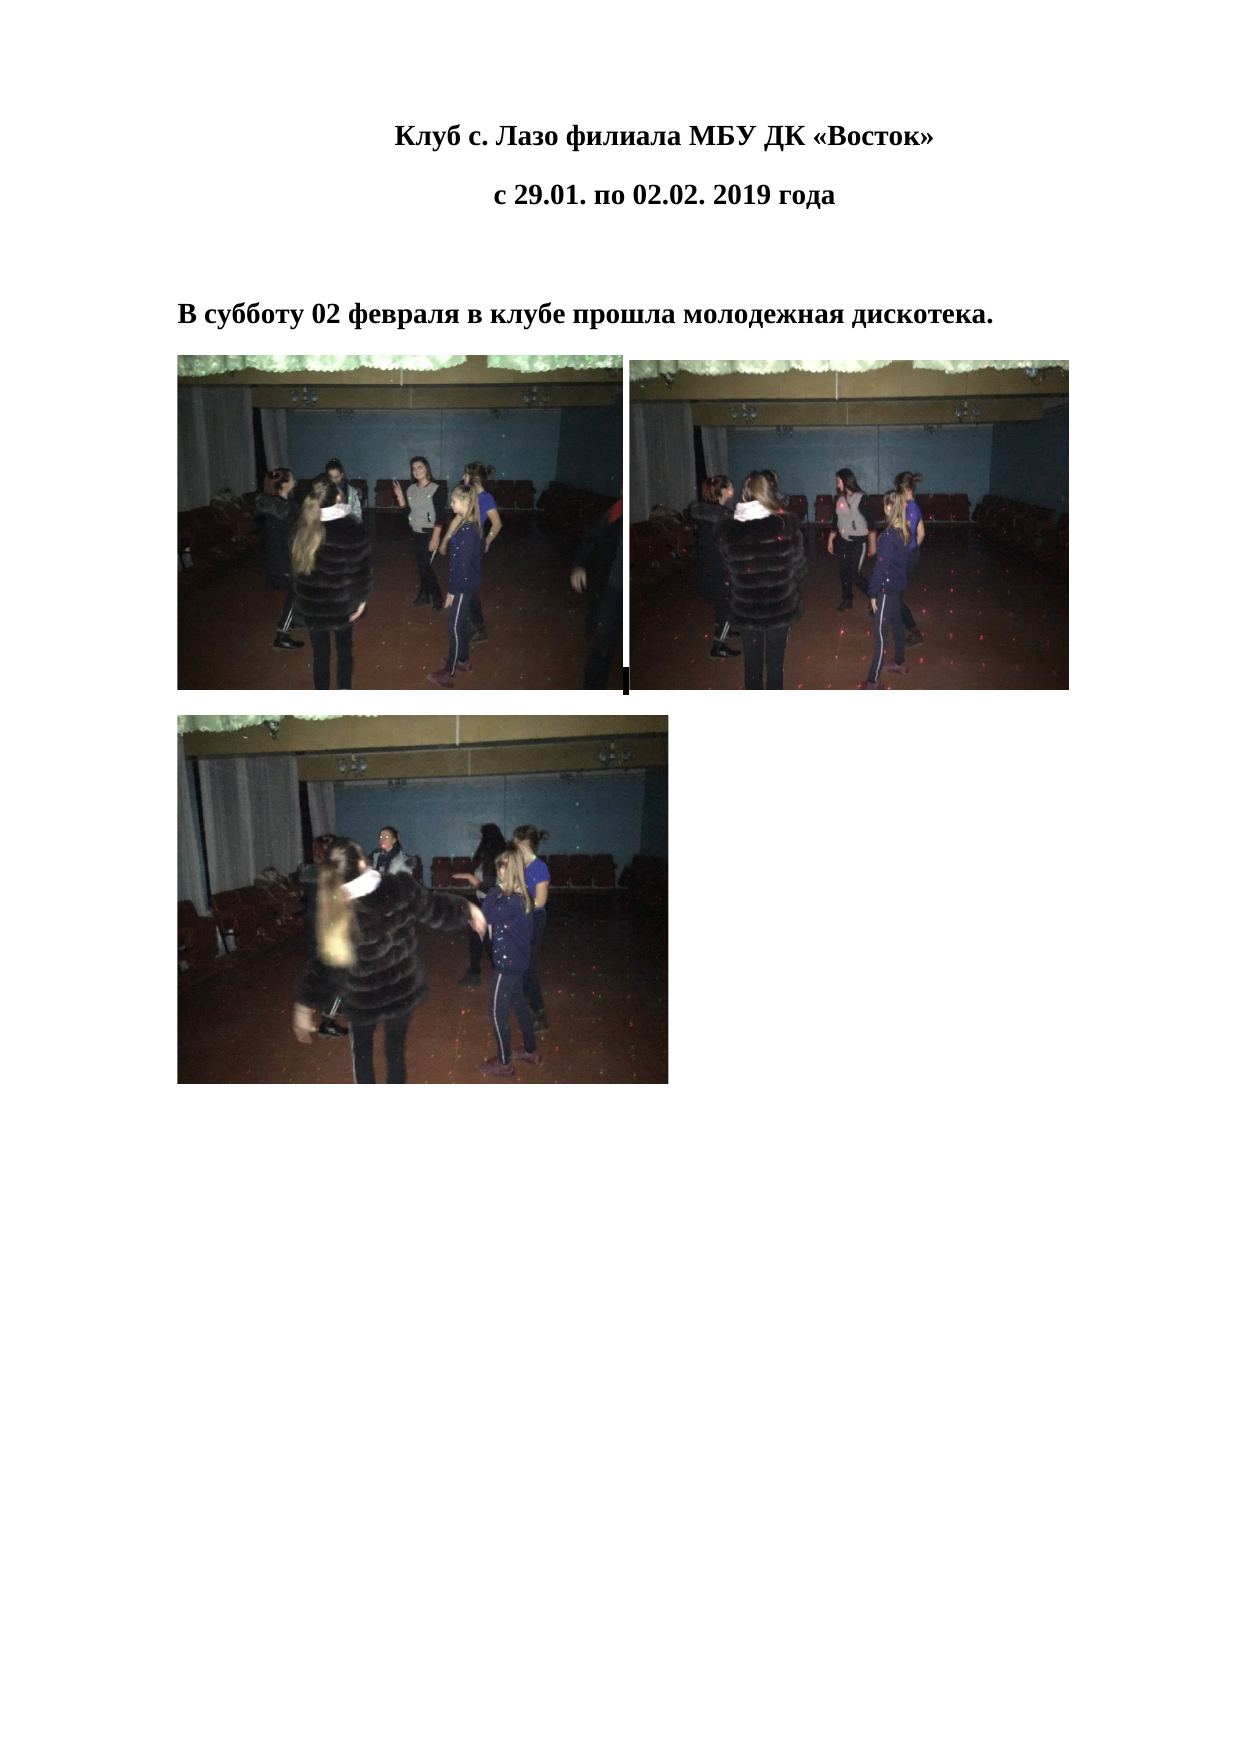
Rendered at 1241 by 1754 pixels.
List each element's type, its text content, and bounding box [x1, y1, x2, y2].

text Клуб с. Лазо филиала МБУ ДК «Восток» [177, 118, 1152, 152]
text В субботу 02 февраля в клубе прошла молодежная дискотека. [177, 296, 1152, 330]
text с 29.01. по 02.02. 2019 года [177, 177, 1152, 211]
picture [629, 360, 1069, 690]
picture [177, 715, 669, 1084]
picture [177, 355, 623, 690]
